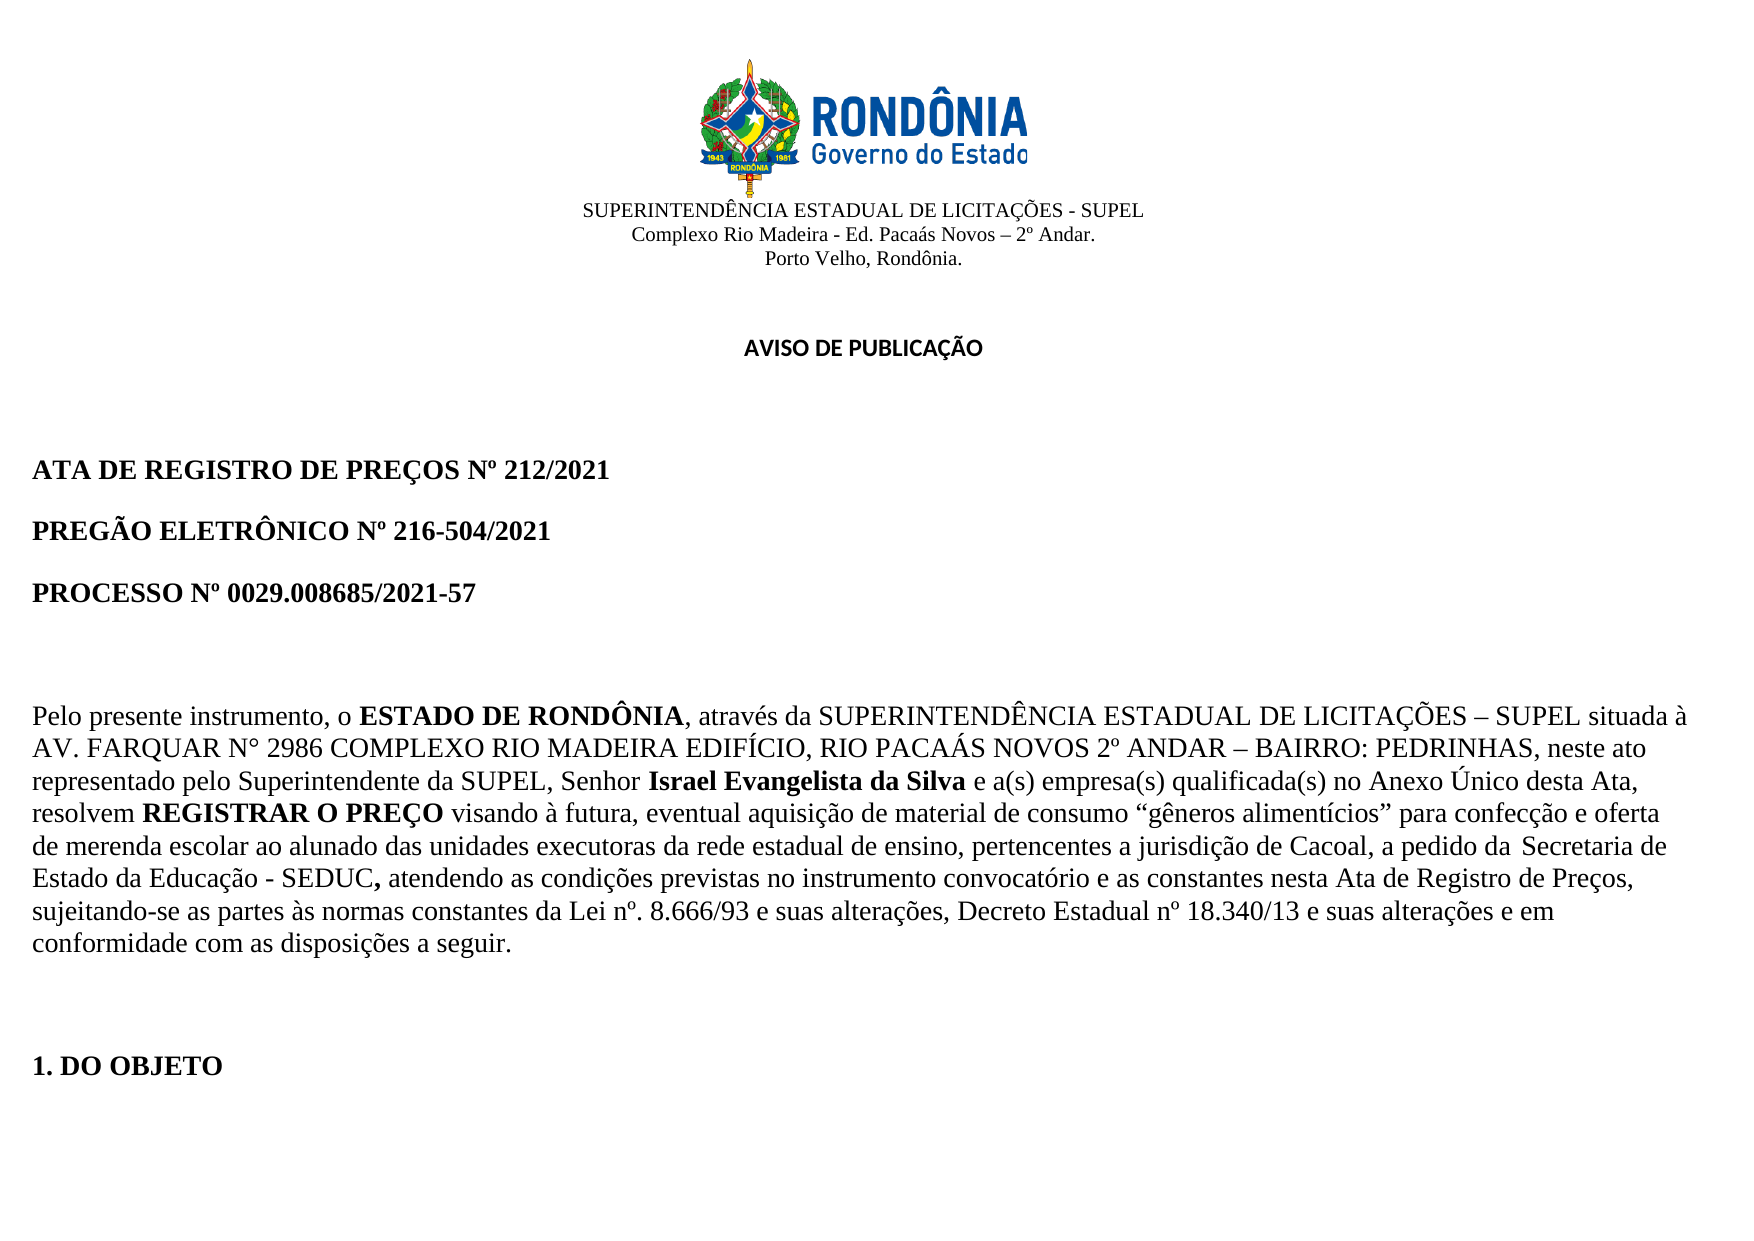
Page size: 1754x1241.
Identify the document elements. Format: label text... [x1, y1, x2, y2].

text PROCESSO Nº 0029.008685/2021-57 [32, 576, 1695, 608]
text Complexo Rio Madeira - Ed. Pacaás Novos – 2º Andar. [32, 222, 1695, 246]
text Pelo presente instrumento, o ESTADO DE RONDÔNIA, através da SUPERINTENDÊNCIA ESTADUAL DE LICITAÇÕES – SUPEL situada à AV. FARQUAR N° 2986 COMPLEXO RIO MADEIRA EDIFÍCIO, RIO PACAÁS NOVOS 2º ANDAR – BAIRRO: PEDRINHAS, neste ato representado pelo Superintendente da SUPEL, Senhor Israel Evangelista da Silva e a(s) empresa(s) qualificada(s) no Anexo Único desta Ata, resolvem REGISTRAR O PREÇO visando à futura, eventual aquisição de material de consumo “gêneros alimentícios” para confecção e oferta de merenda escolar ao alunado das unidades executoras da rede estadual de ensino, pertencentes a jurisdição de Cacoal, a pedido da Secretaria de Estado da Educação - SEDUC, atendendo as condições previstas no instrumento convocatório e as constantes nesta Ata de Registro de Preços, sujeitando-se as partes às normas constantes da Lei nº. 8.666/93 e suas alterações, Decreto Estadual nº 18.340/13 e suas alterações e em conformidade com as disposições a seguir. [32, 699, 1695, 958]
picture [699, 59, 1028, 198]
text ATA DE REGISTRO DE PREÇOS Nº 212/2021 [32, 453, 1695, 485]
text 1. DO OBJETO [32, 1049, 1695, 1081]
text SUPERINTENDÊNCIA ESTADUAL DE LICITAÇÕES - SUPEL [32, 198, 1695, 222]
text AVISO DE PUBLICAÇÃO [32, 299, 1695, 362]
text PREGÃO ELETRÔNICO Nº 216-504/2021 [32, 514, 1695, 547]
text Porto Velho, Rondônia. [32, 246, 1695, 270]
